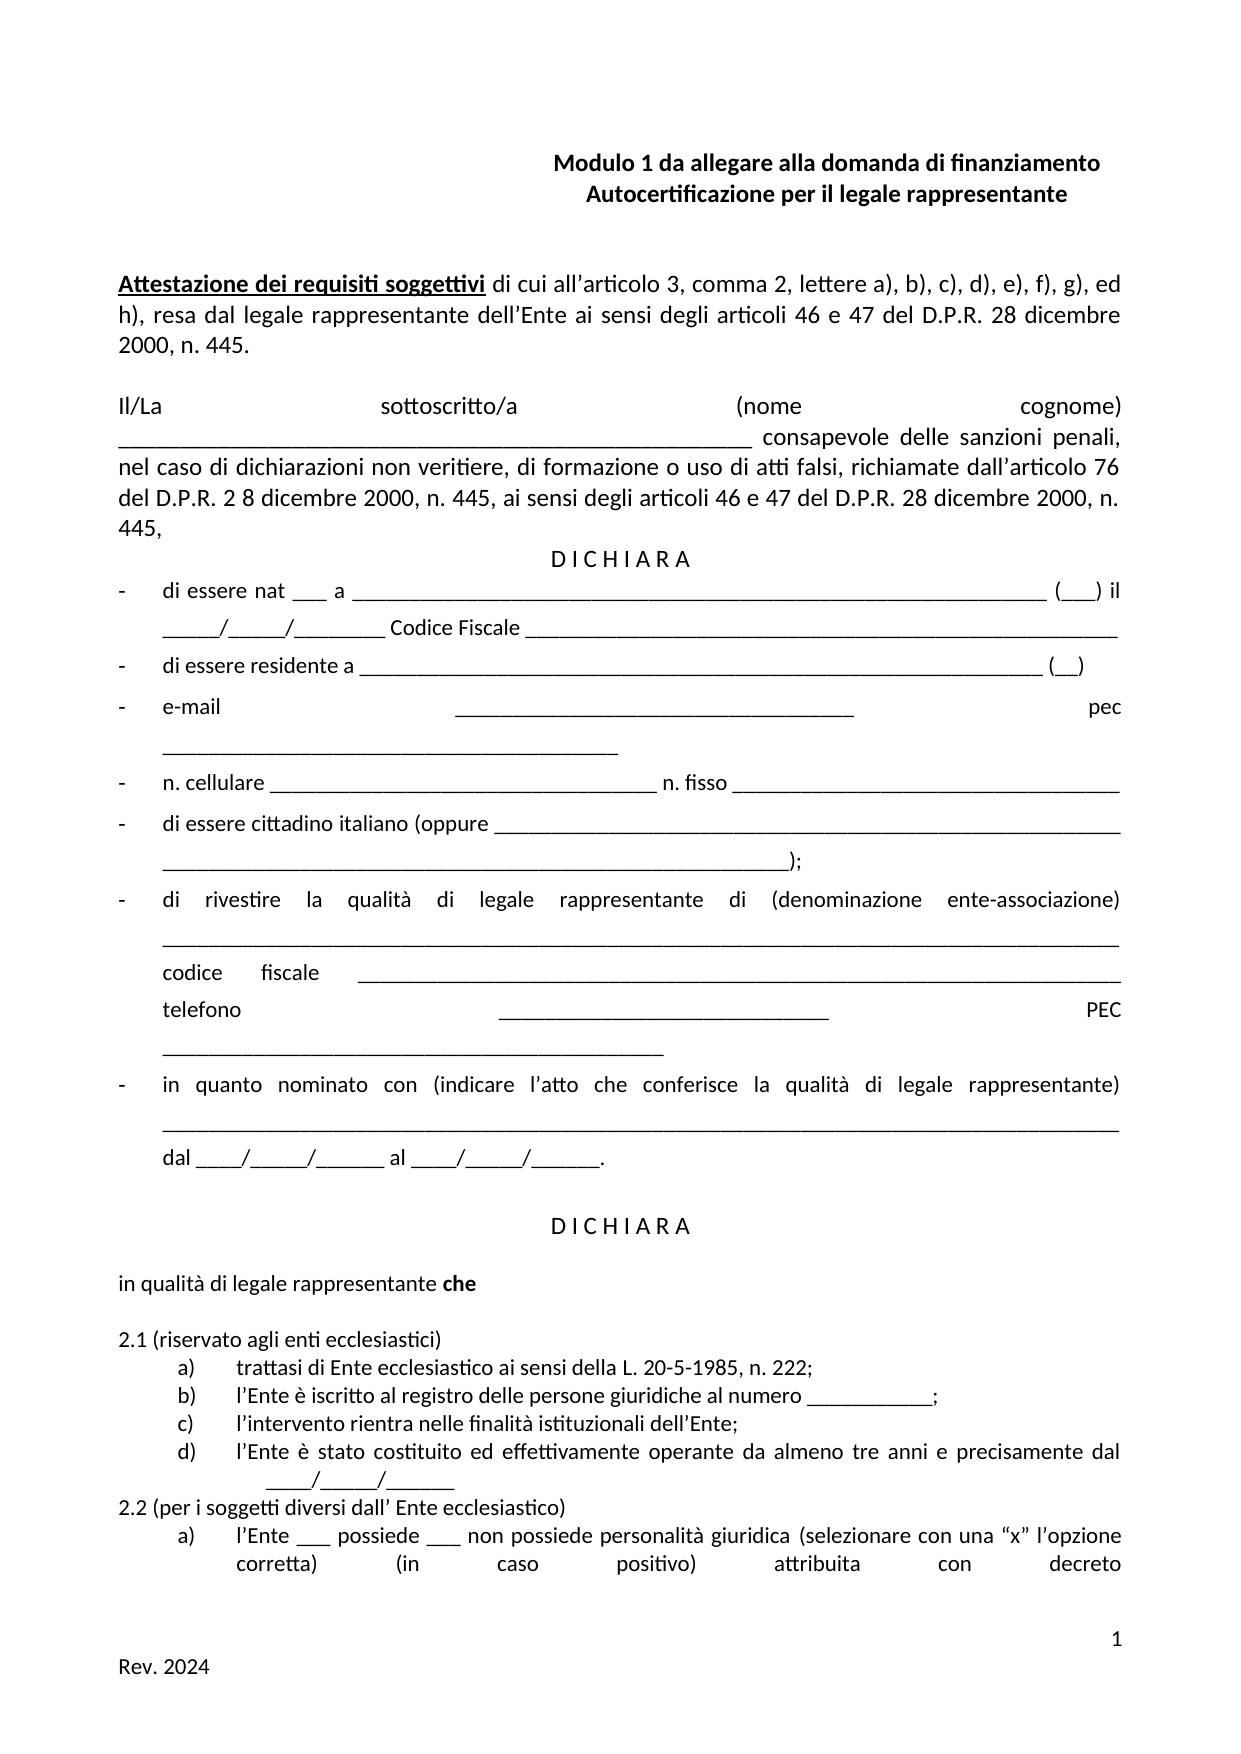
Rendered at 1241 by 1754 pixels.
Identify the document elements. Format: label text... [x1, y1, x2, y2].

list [177, 1521, 1122, 1577]
list in quanto nominato con (indicare l’atto che conferisce la qualità di legale rappresentante) ____________________________________________________________________________________ dal ____/_____/______ al ____/_____/______. [118, 1068, 1122, 1172]
list l’intervento rientra nelle finalità istituzionali dell’Ente; [177, 1409, 1122, 1437]
text in qualità di legale rappresentante che [118, 1269, 1122, 1297]
text 2.2 (per i soggetti diversi dall’ Ente ecclesiastico) [118, 1493, 1122, 1521]
list di essere nat ___ a _____________________________________________________________ (___) il _____/_____/________ Codice Fiscale ____________________________________________________ [118, 573, 1122, 641]
text 2.1 (riservato agli enti ecclesiastici) [118, 1325, 1122, 1353]
list n. cellulare __________________________________ n. fisso __________________________________ [118, 766, 1122, 797]
list di essere cittadino italiano (oppure _______________________________________________________ _______________________________________________________); [118, 807, 1122, 874]
list l’Ente è stato costituito ed effettivamente operante da almeno tre anni e precisamente dal ____/_____/______ [177, 1437, 1122, 1493]
text Modulo 1 da allegare alla domanda di finanziamento Autocertificazione per il legale rappresentante [532, 148, 1122, 209]
text D I C H I A R A [118, 1210, 1122, 1241]
text Attestazione dei requisiti soggettivi di cui all’articolo 3, comma 2, lettere a), b), c), d), e), f), g), ed h), resa dal legale rappresentante dell’Ente ai sensi degli articoli 46 e 47 del D.P.R. 28 dicembre 2000, n. 445. [118, 268, 1122, 360]
text D I C H I A R A [118, 543, 1122, 573]
list di essere residente a ____________________________________________________________ (__) [118, 649, 1122, 681]
text Il/La sottoscritto/a (nome cognome) ___________________________________________________ consapevole delle sanzioni penali, nel caso di dichiarazioni non veritiere, di formazione o uso di atti falsi, richiamate dall’articolo 76 del D.P.R. 2 8 dicembre 2000, n. 445, ai sensi degli articoli 46 e 47 del D.P.R. 28 dicembre 2000, n. 445, [118, 390, 1122, 543]
list di rivestire la qualità di legale rappresentante di (denominazione ente-associazione) ____________________________________________________________________________________ codice fiscale ___________________________________________________________________ telefono _____________________________ PEC ____________________________________________ [118, 883, 1122, 1059]
list e-mail ___________________________________ pec ________________________________________ [118, 690, 1122, 758]
list trattasi di Ente ecclesiastico ai sensi della L. 20-5-1985, n. 222; [177, 1353, 1122, 1381]
list l’Ente è iscritto al registro delle persone giuridiche al numero ___________; [177, 1381, 1122, 1409]
